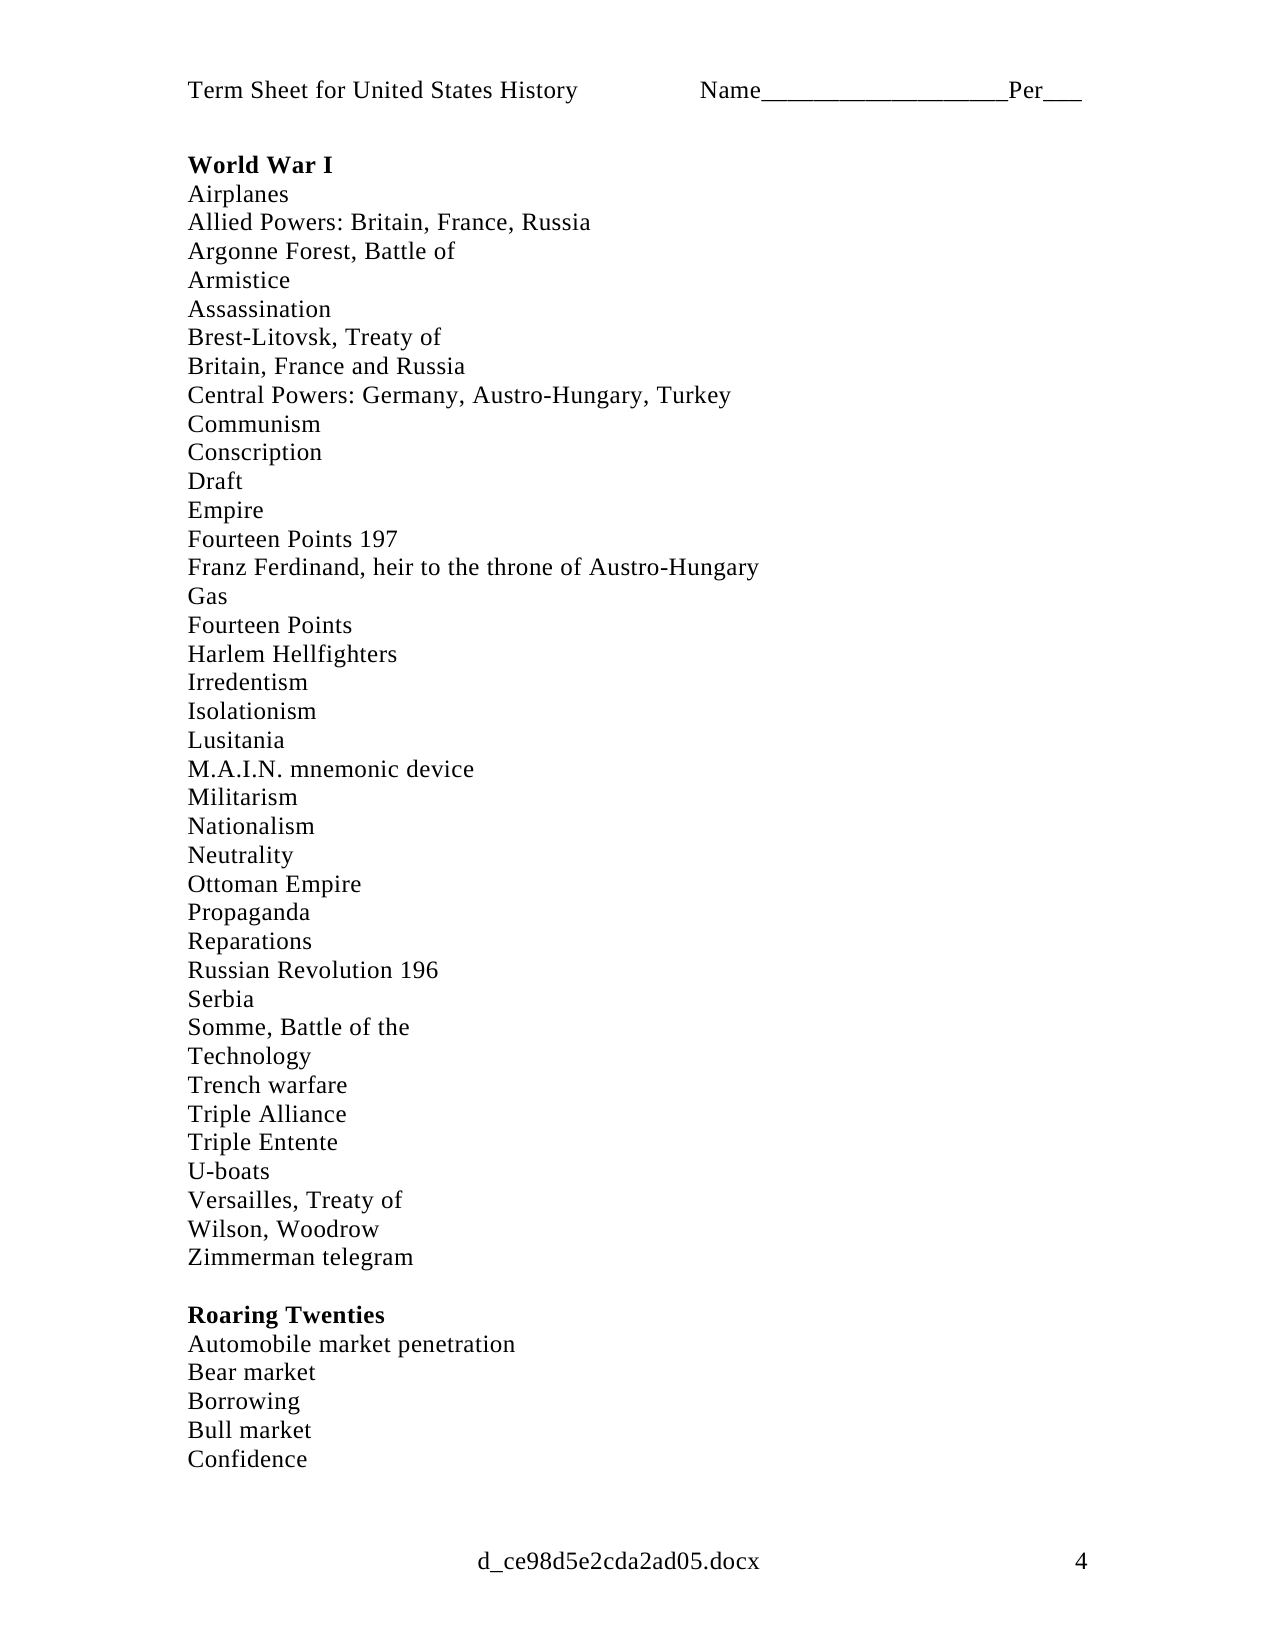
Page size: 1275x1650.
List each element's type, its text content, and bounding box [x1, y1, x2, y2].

text Allied Powers: Britain, France, Russia [187, 207, 1087, 236]
text Isolationism [187, 696, 1087, 725]
text Franz Ferdinand, heir to the throne of Austro-Hungary [187, 552, 1087, 581]
text Bear market [187, 1357, 1087, 1386]
text M.A.I.N. mnemonic device [187, 754, 1087, 782]
text Communism [187, 409, 1087, 437]
text Somme, Battle of the [187, 1012, 1087, 1041]
text Argonne Forest, Battle of [187, 236, 1087, 265]
text Triple Alliance [187, 1099, 1087, 1127]
text Irredentism [187, 667, 1087, 696]
text Conscription [187, 437, 1087, 466]
text Brest-Litovsk, Treaty of [187, 322, 1087, 351]
text Serbia [187, 984, 1087, 1012]
text Neutrality [187, 840, 1087, 869]
text Ottoman Empire [187, 869, 1087, 897]
text Zimmerman telegram [187, 1242, 1087, 1271]
text Technology [187, 1041, 1087, 1070]
text Borrowing [187, 1386, 1087, 1415]
text Automobile market penetration [187, 1329, 1087, 1357]
text Bull market [187, 1415, 1087, 1444]
text World War I [187, 150, 1087, 179]
text Harlem Hellfighters [187, 639, 1087, 667]
text Fourteen Points 197 [187, 524, 1087, 552]
text Nationalism [187, 811, 1087, 840]
text Triple Entente [187, 1127, 1087, 1156]
text Draft [187, 466, 1087, 495]
text Central Powers: Germany, Austro-Hungary, Turkey [187, 380, 1087, 409]
text Gas [187, 581, 1087, 610]
text U-boats [187, 1156, 1087, 1185]
text Versailles, Treaty of [187, 1185, 1087, 1214]
text Propaganda [187, 897, 1087, 926]
text Roaring Twenties [187, 1300, 1087, 1329]
text Armistice [187, 265, 1087, 294]
text Trench warfare [187, 1070, 1087, 1099]
text Lusitania [187, 725, 1087, 754]
text Militarism [187, 782, 1087, 811]
text Wilson, Woodrow [187, 1214, 1087, 1242]
text Confidence [187, 1444, 1087, 1472]
text Assassination [187, 294, 1087, 322]
text Fourteen Points [187, 610, 1087, 639]
text Reparations [187, 926, 1087, 955]
text Russian Revolution 196 [187, 955, 1087, 984]
text Airplanes [187, 179, 1087, 207]
text Empire [187, 495, 1087, 524]
text Britain, France and Russia [187, 351, 1087, 380]
